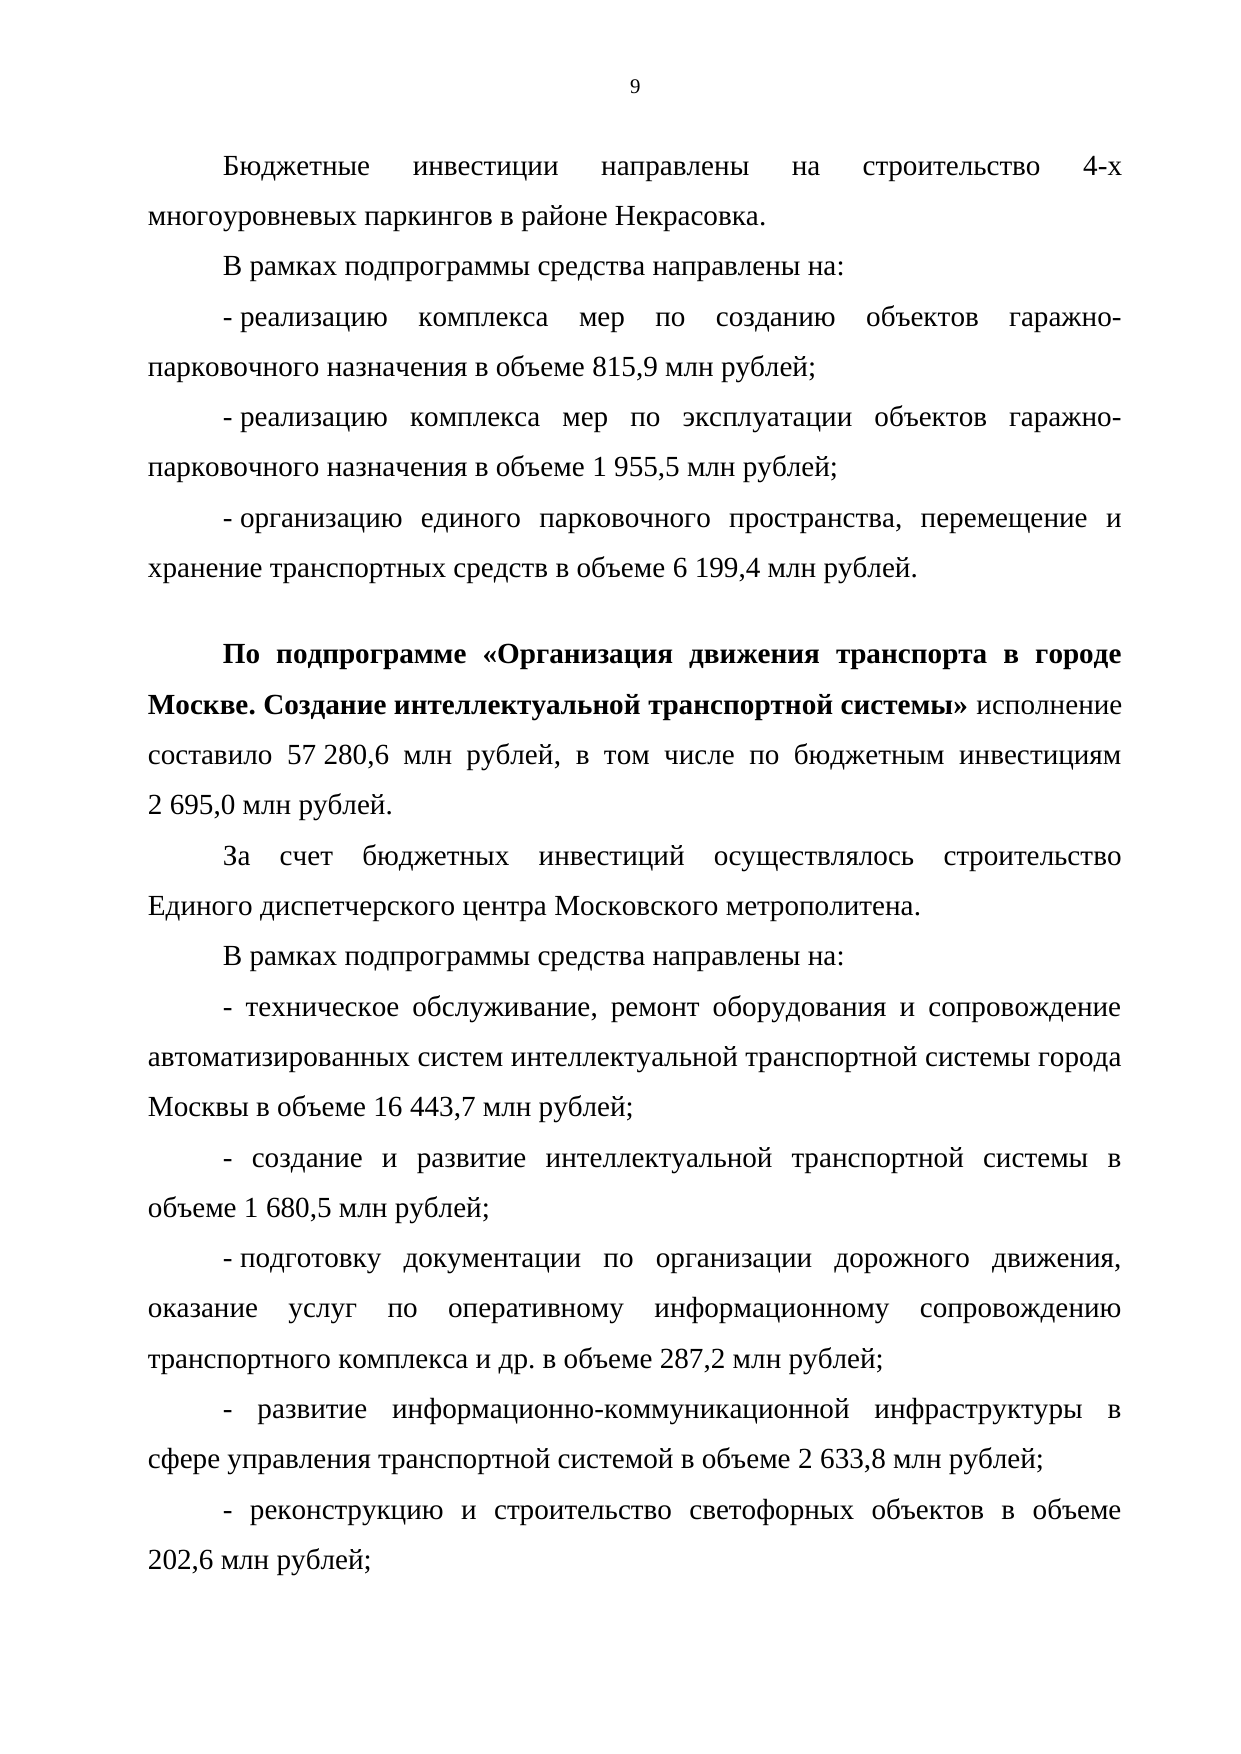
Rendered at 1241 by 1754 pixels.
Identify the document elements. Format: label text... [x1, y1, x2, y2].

text - реализацию комплекса мер по эксплуатации объектов гаражно-парковочного назначения в объеме 1 955,5 млн рублей; [148, 399, 1122, 483]
text - организацию единого парковочного пространства, перемещение и хранение транспортных средств в объеме 6 199,4 млн рублей. [148, 500, 1122, 584]
text - создание и развитие интеллектуальной транспортной системы в объеме 1 680,5 млн рублей; [148, 1140, 1122, 1223]
text В рамках подпрограммы средства направлены на: [148, 248, 1122, 282]
text Бюджетные инвестиции направлены на строительство 4-х многоуровневых паркингов в районе Некрасовка. [148, 148, 1122, 232]
text - подготовку документации по организации дорожного движения, оказание услуг по оперативному информационному сопровождению транспортного комплекса и др. в объеме 287,2 млн рублей; [148, 1240, 1122, 1374]
text - техническое обслуживание, ремонт оборудования и сопровождение автоматизированных систем интеллектуальной транспортной системы города Москвы в объеме 16 443,7 млн рублей; [148, 989, 1122, 1123]
text - реконструкцию и строительство светофорных объектов в объеме 202,6 млн рублей; [148, 1492, 1122, 1576]
text За счет бюджетных инвестиций осуществлялось строительство Единого диспетчерского центра Московского метрополитена. [148, 838, 1122, 922]
text - развитие информационно-коммуникационной инфраструктуры в сфере управления транспортной системой в объеме 2 633,8 млн рублей; [148, 1391, 1122, 1475]
text В рамках подпрограммы средства направлены на: [148, 938, 1122, 972]
text По подпрограмме «Организация движения транспорта в городе Москве. Создание интеллектуальной транспортной системы» исполнение составило 57 280,6 млн рублей, в том числе по бюджетным инвестициям 2 695,0 млн рублей. [148, 637, 1122, 821]
text - реализацию комплекса мер по созданию объектов гаражно-парковочного назначения в объеме 815,9 млн рублей; [148, 299, 1122, 382]
